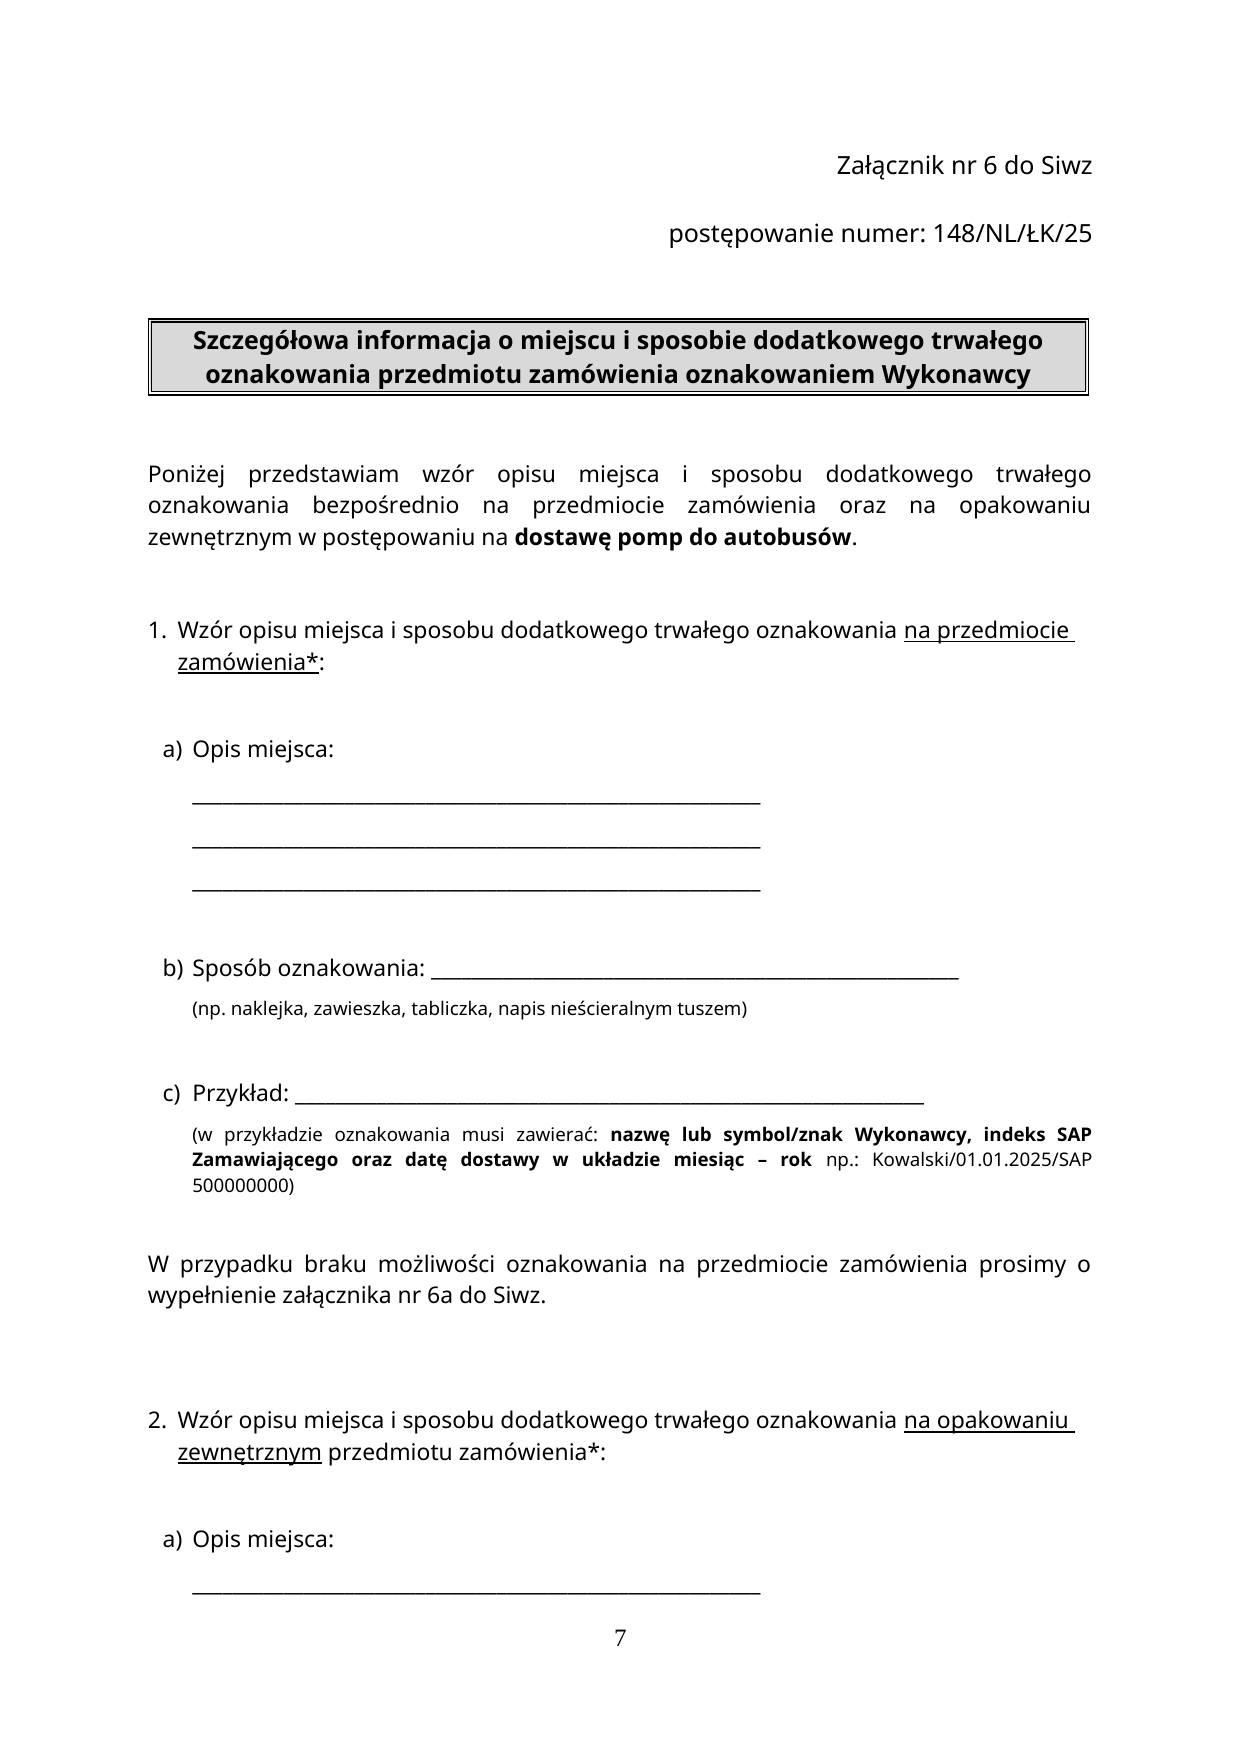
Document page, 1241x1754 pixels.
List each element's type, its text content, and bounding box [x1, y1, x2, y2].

list Opis miejsca: [162, 733, 1092, 764]
text (np. naklejka, zawieszka, tabliczka, napis nieścieralnym tuszem) [192, 996, 1092, 1021]
text postępowanie numer: 148/NL/ŁK/25 [148, 216, 1092, 250]
list Wzór opisu miejsca i sposobu dodatkowego trwałego oznakowania na przedmiocie zamówienia*: [148, 614, 1092, 677]
list Opis miejsca: [162, 1523, 1092, 1554]
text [192, 1567, 1092, 1598]
list Wzór opisu miejsca i sposobu dodatkowego trwałego oznakowania na opakowaniu zewnętrznym przedmiotu zamówienia*: [148, 1404, 1092, 1467]
text ________________________________________________________ [192, 777, 1092, 808]
text Poniżej przedstawiam wzór opisu miejsca i sposobu dodatkowego trwałego oznakowania bezpośrednio na przedmiocie zamówienia oraz na opakowaniu zewnętrznym w postępowaniu na dostawę pomp do autobusów. [148, 458, 1092, 552]
text (w przykładzie oznakowania musi zawierać: nazwę lub symbol/znak Wykonawcy, indeks SAP Zamawiającego oraz datę dostawy w układzie miesiąc – rok np.: Kowalski/01.01.2025/SAP 500000000) [192, 1121, 1092, 1198]
list Przykład: ______________________________________________________________ [162, 1077, 1092, 1108]
table_header Szczegółowa informacja o miejscu i sposobie dodatkowego trwałego oznakowania przedmiotu zamówienia oznakowaniem Wykonawcy [152, 323, 1085, 391]
text W przypadku braku możliwości oznakowania na przedmiocie zamówienia prosimy o wypełnienie załącznika nr 6a do Siwz. [148, 1248, 1092, 1311]
text ________________________________________________________ [192, 821, 1092, 852]
list Sposób oznakowania: ____________________________________________________ [162, 952, 1092, 983]
text Załącznik nr 6 do Siwz [148, 148, 1092, 182]
text ________________________________________________________ [192, 864, 1092, 896]
